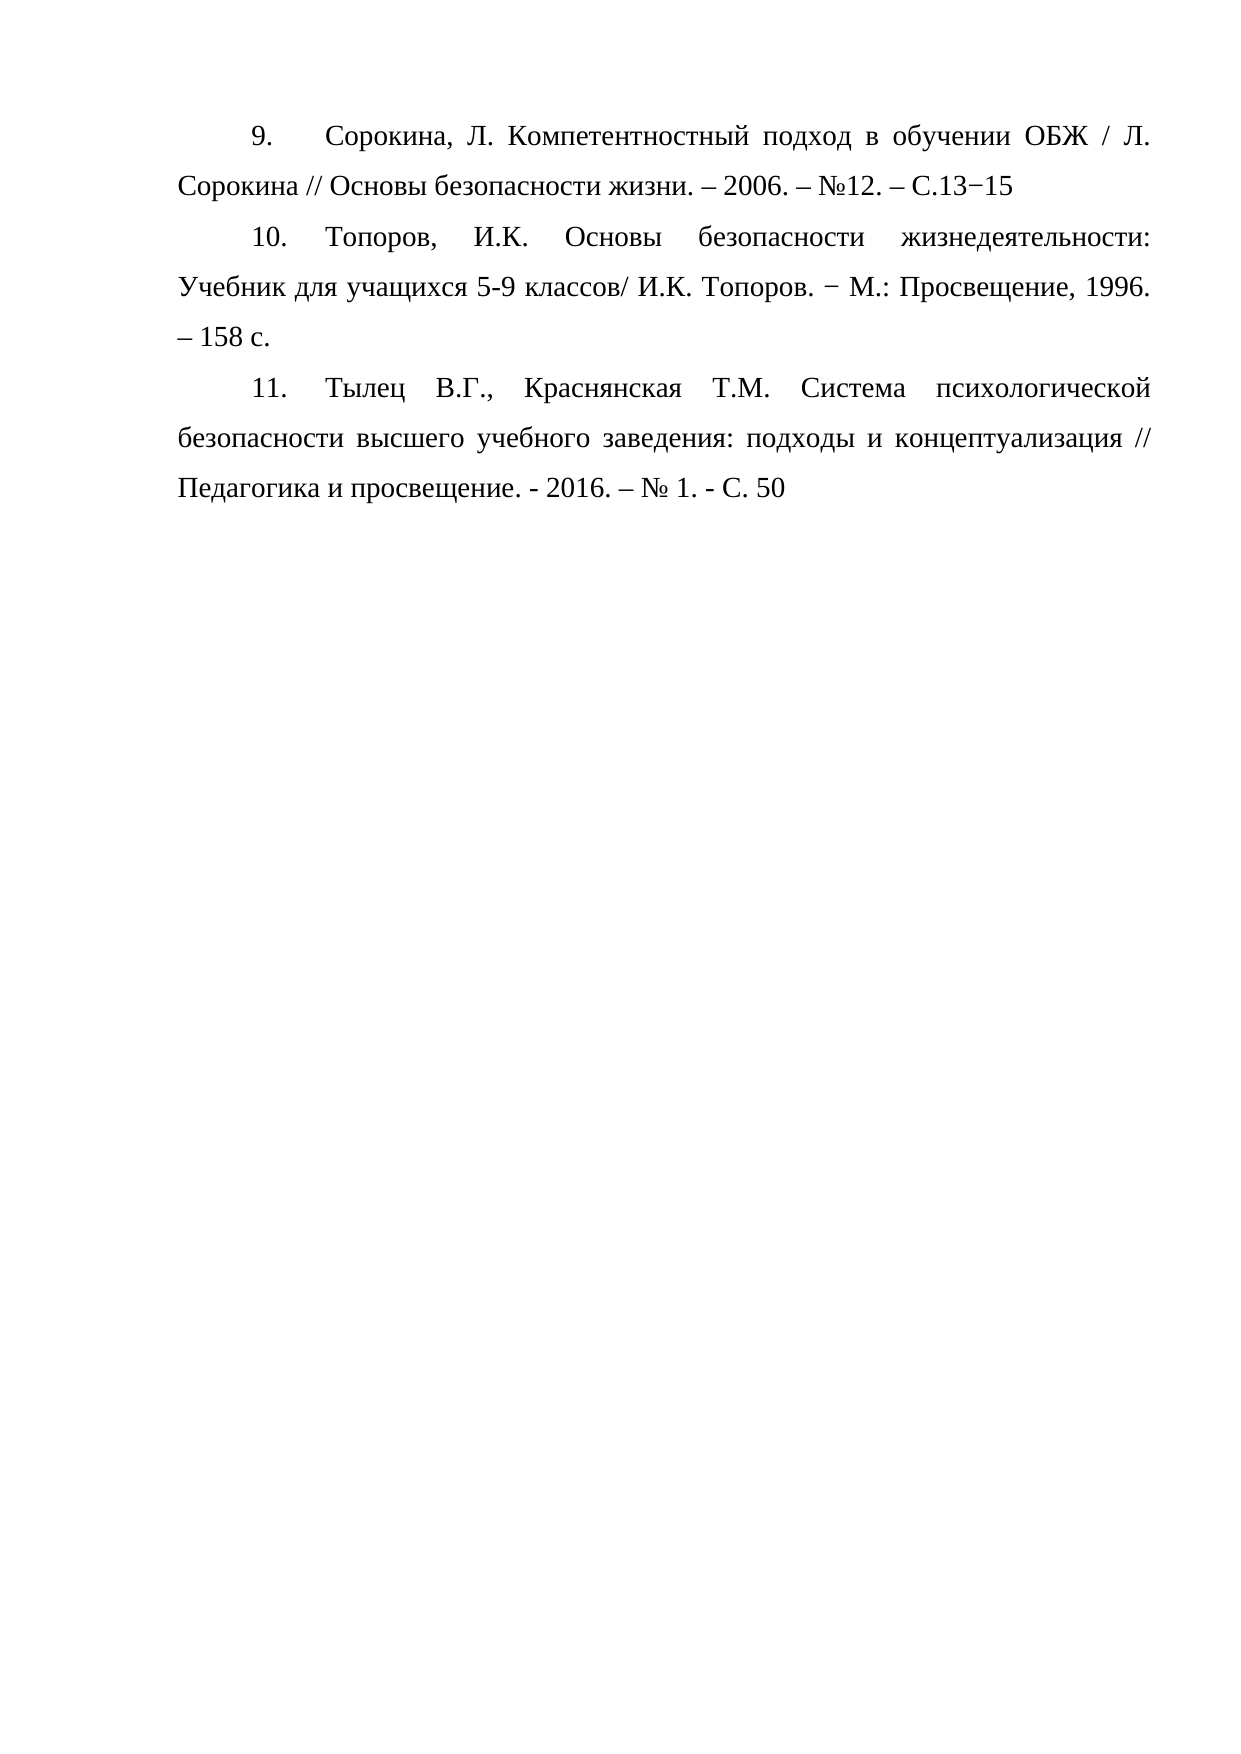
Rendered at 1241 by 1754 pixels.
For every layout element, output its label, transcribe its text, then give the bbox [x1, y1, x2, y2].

list Сорокина, Л. Компетентностный подход в обучении ОБЖ / Л. Сорокина // Основы безопасности жизни. – 2006. – №12. – С.13−15 [177, 118, 1152, 202]
list Топоров, И.К. Основы безопасности жизнедеятельности: Учебник для учащихся 5-9 классов/ И.К. Топоров. − М.: Просвещение, 1996. – 158 с. [177, 219, 1152, 269]
list Тылец В.Г., Краснянская Т.М. Система психологической безопасности высшего учебного заведения: подходы и концептуализация // Педагогика и просвещение. - 2016. – № 1. - С. 50 [177, 370, 1152, 420]
list Топоров, И.К. Основы безопасности жизнедеятельности: Учебник для учащихся 5-9 классов/ И.К. Топоров. − М.: Просвещение, 1996. – 158 с. [177, 303, 1152, 353]
list Тылец В.Г., Краснянская Т.М. Система психологической безопасности высшего учебного заведения: подходы и концептуализация // Педагогика и просвещение. - 2016. – № 1. - С. 50 [177, 453, 1152, 504]
